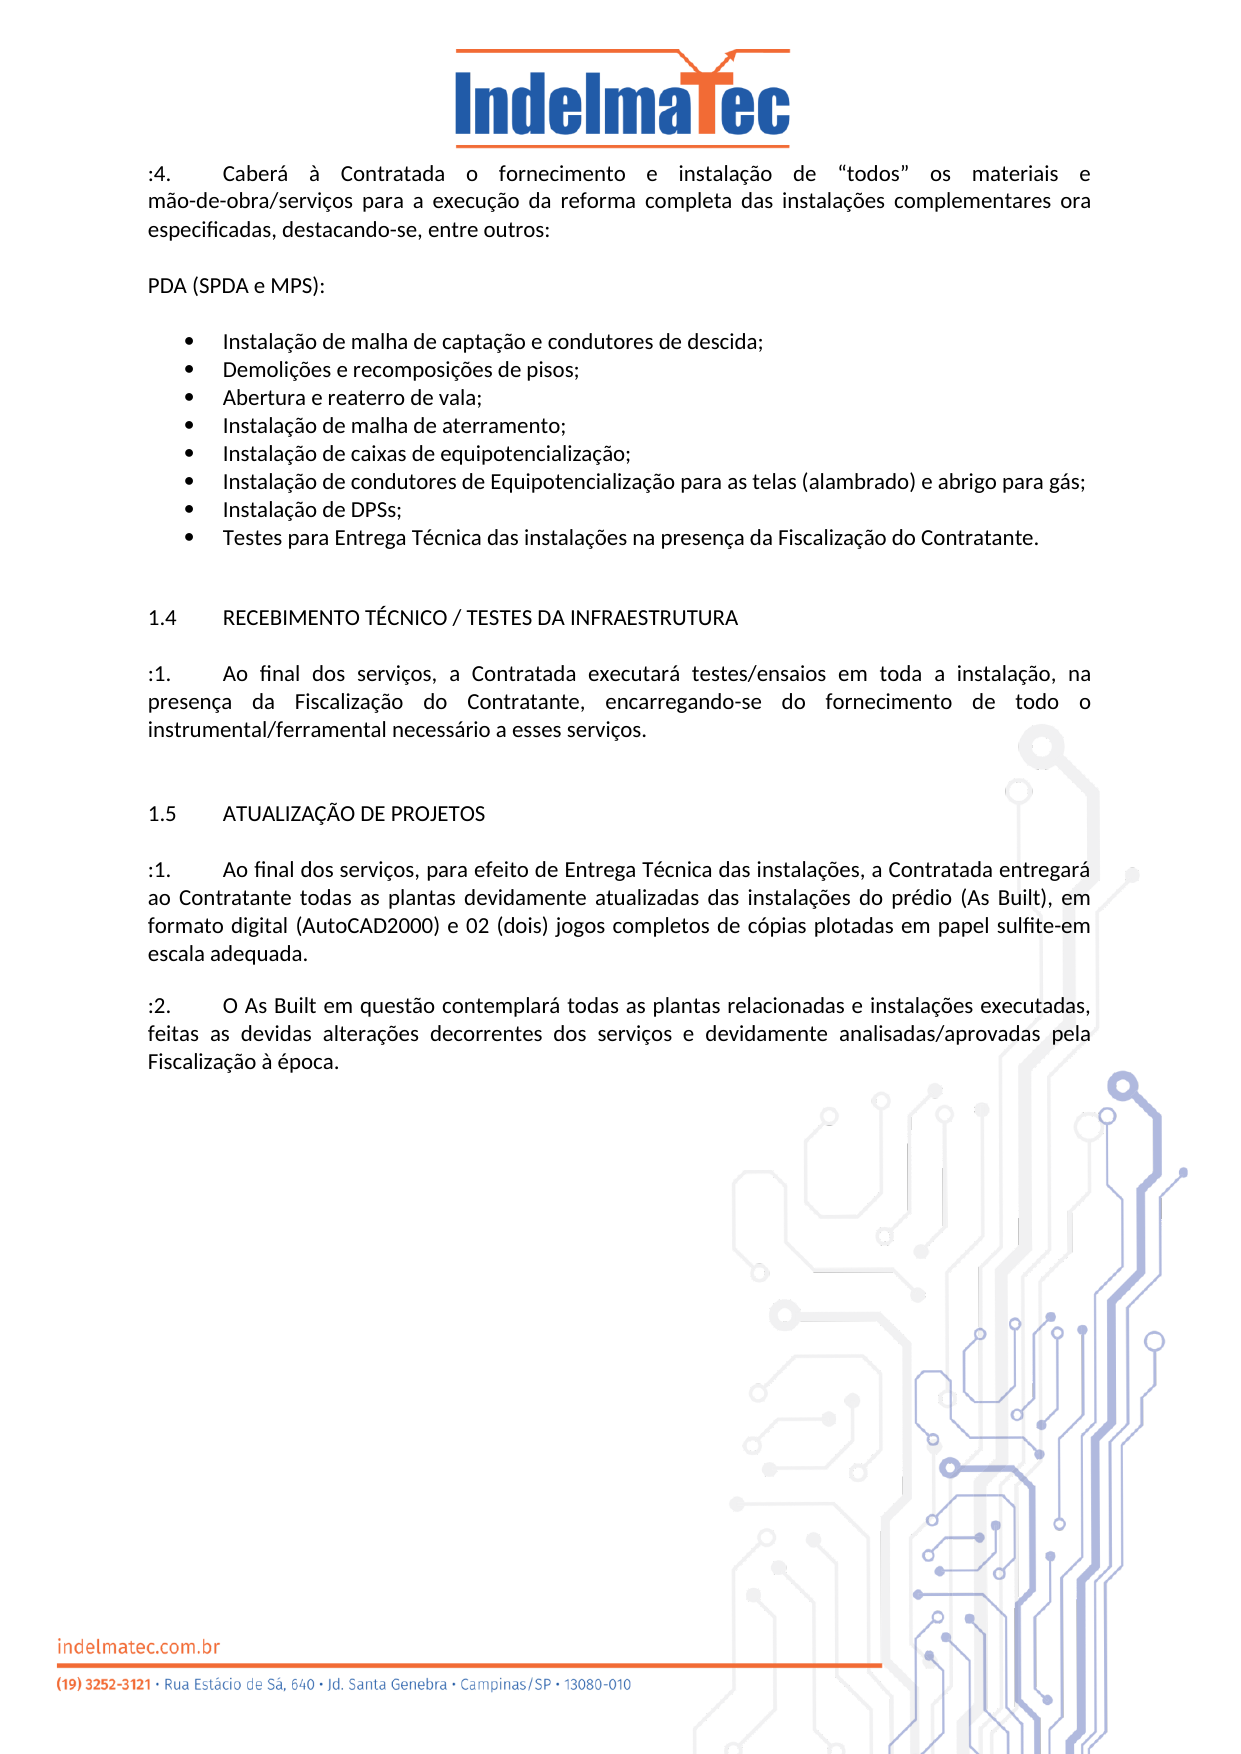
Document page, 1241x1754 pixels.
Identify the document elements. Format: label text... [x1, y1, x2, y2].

text :1. Ao final dos serviços, a Contratada executará testes/ensaios em toda a instalação, na presença da Fiscalização do Contratante, encarregando-se do fornecimento de todo o instrumental/ferramental necessário a esses serviços. [148, 659, 1092, 743]
list Testes para Entrega Técnica das instalações na presença da Fiscalização do Contratante. [185, 523, 1092, 551]
text 1.5 ATUALIZAÇÃO DE PROJETOS [148, 799, 1092, 827]
text PDA (SPDA e MPS): [148, 271, 1092, 299]
text :4. Caberá à Contratada o fornecimento e instalação de “todos” os materiais e mão-de-obra/serviços para a execução da reforma completa das instalações complementares ora especificadas, destacando-se, entre outros: [148, 159, 1092, 243]
text :1. Ao final dos serviços, para efeito de Entrega Técnica das instalações, a Contratada entregará ao Contratante todas as plantas devidamente atualizadas das instalações do prédio (As Built), em formato digital (AutoCAD2000) e 02 (dois) jogos completos de cópias plotadas em papel sulfite-em escala adequada. [148, 855, 1092, 967]
picture [56, 49, 1188, 1754]
list Instalação de DPSs; [185, 495, 1092, 523]
list Instalação de caixas de equipotencialização; [185, 439, 1092, 467]
text :2. O As Built em questão contemplará todas as plantas relacionadas e instalações executadas, feitas as devidas alterações decorrentes dos serviços e devidamente analisadas/aprovadas pela Fiscalização à época. [148, 991, 1092, 1075]
list Instalação de malha de captação e condutores de descida; [185, 327, 1092, 355]
text 1.4 RECEBIMENTO TÉCNICO / TESTES DA INFRAESTRUTURA [148, 603, 1092, 631]
list Instalação de malha de aterramento; [185, 411, 1092, 439]
list Demolições e recomposições de pisos; [185, 355, 1092, 383]
list Abertura e reaterro de vala; [185, 383, 1092, 411]
list Instalação de condutores de Equipotencialização para as telas (alambrado) e abrigo para gás; [185, 467, 1092, 495]
